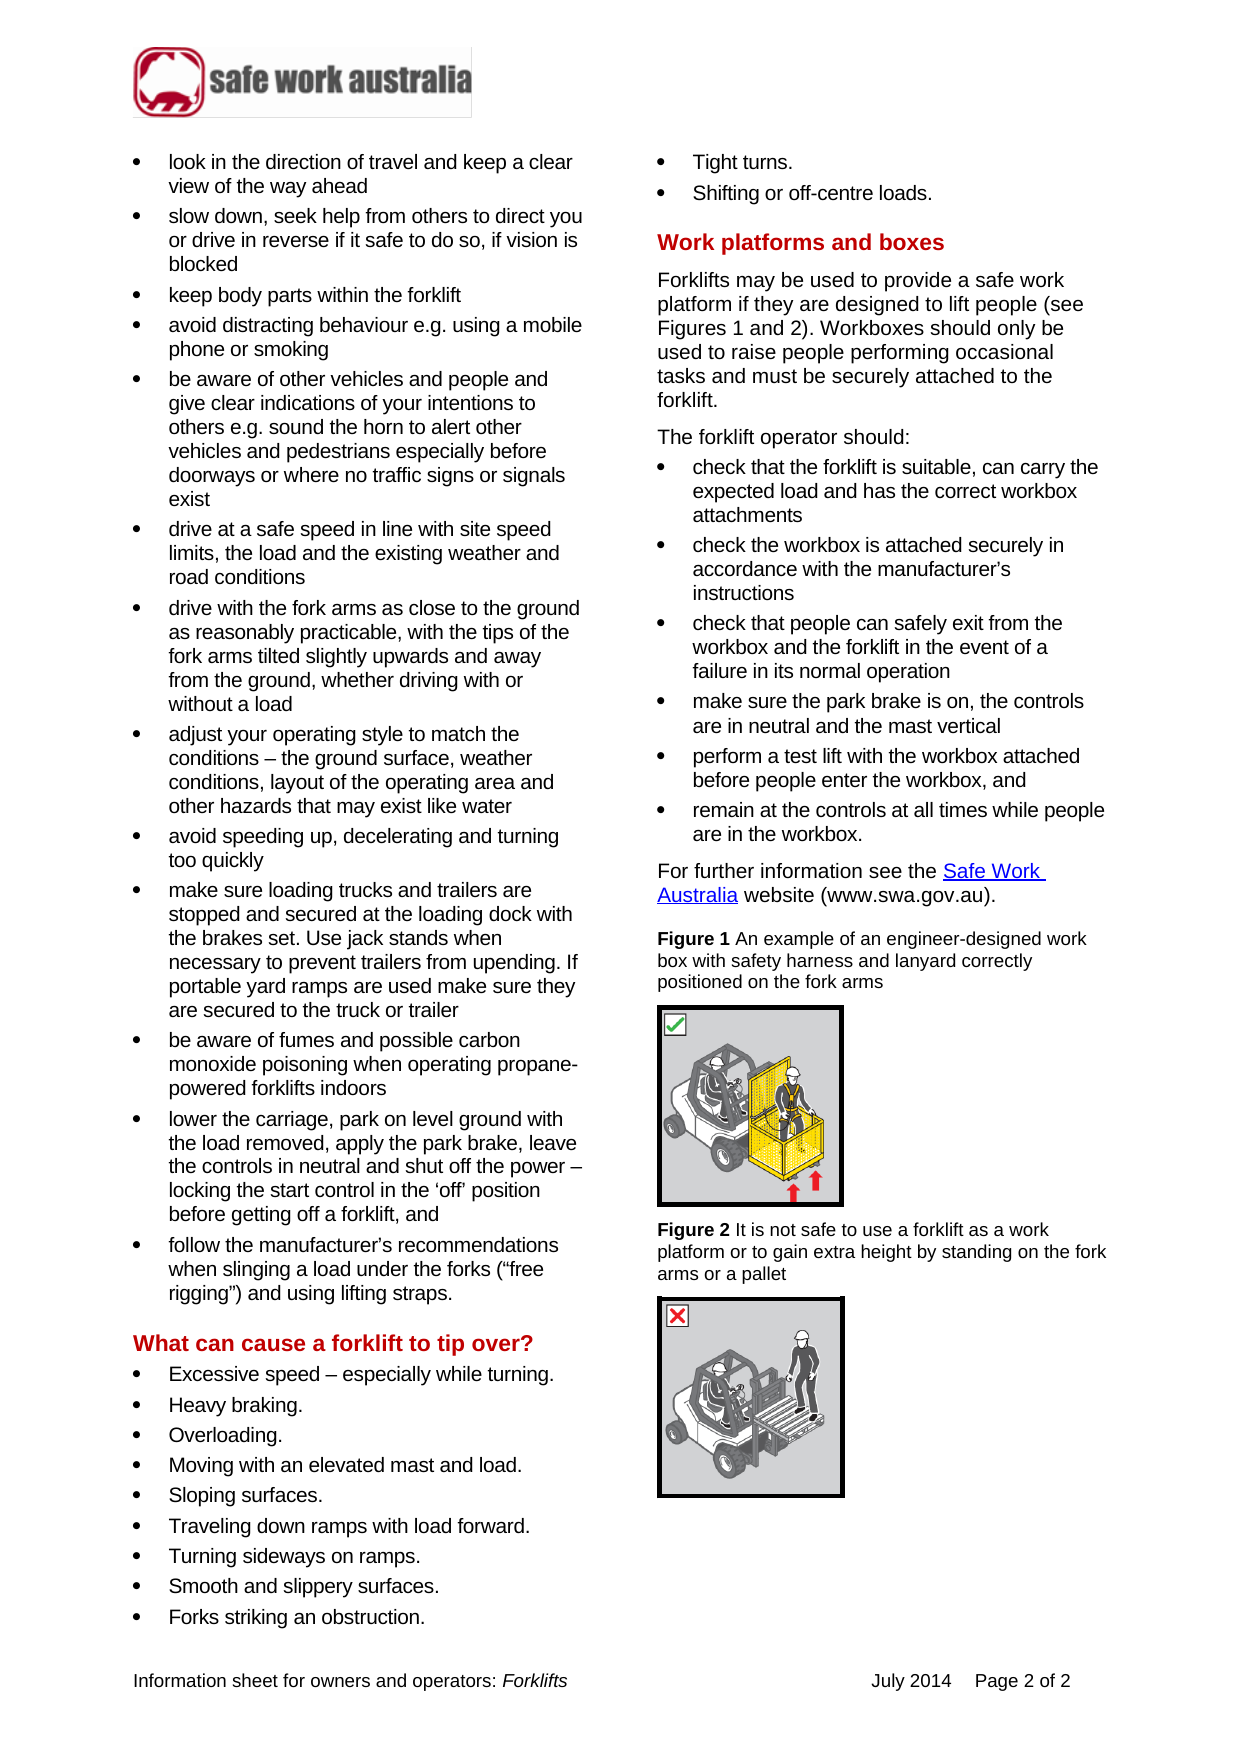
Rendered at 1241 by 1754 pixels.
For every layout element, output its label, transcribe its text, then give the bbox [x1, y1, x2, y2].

picture [662, 1010, 839, 1202]
list keep body parts within the forklift [133, 282, 583, 307]
list Sloping surfaces. [133, 1483, 583, 1507]
text Figure 1 An example of an engineer-designed work box with safety harness and lanyard correctly positioned on the fork arms [657, 928, 1107, 993]
subtitle What can cause a forklift to tip over? [133, 1329, 583, 1356]
text The forklift operator should: [657, 424, 1107, 448]
picture [662, 1301, 840, 1494]
text Forklifts may be used to provide a safe work platform if they are designed to lift people (see Figures 1 and 2). Workboxes should only be used to raise people performing occasional tasks and must be securely attached to the forklift. [657, 268, 1107, 412]
picture [132, 47, 473, 119]
list check that people can safely exit from the workbox and the forklift in the event of a failure in its normal operation [657, 611, 1107, 683]
list drive with the fork arms as close to the ground as reasonably practicable, with the tips of the fork arms tilted slightly upwards and away from the ground, whether driving with or without a load [133, 595, 583, 715]
list Shifting or off-centre loads. [657, 180, 1107, 204]
list Heavy braking. [133, 1392, 583, 1416]
list perform a test lift with the workbox attached before people enter the workbox, and [657, 744, 1107, 792]
list lower the carriage, park on level ground with the load removed, apply the park brake, leave the controls in neutral and shut off the power – locking the start control in the ‘off’ position before getting off a forklift, and [133, 1106, 583, 1226]
list follow the manufacturer’s recommendations when slinging a load under the forks (“free rigging”) and using lifting straps. [133, 1232, 583, 1304]
list make sure the park brake is on, the controls are in neutral and the mast vertical [657, 689, 1107, 737]
text For further information see the Safe Work Australia website (www.swa.gov.au). [657, 858, 1107, 906]
list check that the forklift is suitable, can carry the expected load and has the correct workbox attachments [657, 455, 1107, 527]
list make sure loading trucks and trailers are stopped and secured at the loading dock with the brakes set. Use jack stands when necessary to prevent trailers from upending. If portable yard ramps are used make sure they are secured to the truck or trailer [133, 878, 583, 1022]
list check the workbox is attached securely in accordance with the manufacturer’s instructions [657, 533, 1107, 605]
list Excessive speed – especially while turning. [133, 1362, 583, 1386]
list Traveling down ramps with load forward. [133, 1514, 583, 1538]
list avoid distracting behaviour e.g. using a mobile phone or smoking [133, 313, 583, 361]
list avoid speeding up, decelerating and turning too quickly [133, 824, 583, 872]
list look in the direction of travel and keep a clear view of the way ahead [133, 150, 583, 198]
list be aware of other vehicles and people and give clear indications of your intentions to others e.g. sound the horn to alert other vehicles and pedestrians especially before doorways or where no traffic signs or signals exist [133, 367, 583, 511]
list adjust your operating style to match the conditions – the ground surface, weather conditions, layout of the operating area and other hazards that may exist like water [133, 722, 583, 817]
list drive at a safe speed in line with site speed limits, the load and the existing weather and road conditions [133, 517, 583, 589]
list be aware of fumes and possible carbon monoxide poisoning when operating propane-powered forklifts indoors [133, 1028, 583, 1100]
list Forks striking an obstruction. [133, 1604, 583, 1629]
list remain at the controls at all times while people are in the workbox. [657, 798, 1107, 846]
list Smooth and slippery surfaces. [133, 1574, 583, 1598]
list Moving with an elevated mast and load. [133, 1453, 583, 1477]
list Turning sideways on ramps. [133, 1544, 583, 1568]
subtitle Work platforms and boxes [657, 229, 1107, 256]
list Overloading. [133, 1423, 583, 1447]
list slow down, seek help from others to direct you or drive in reverse if it safe to do so, if vision is blocked [133, 204, 583, 276]
list Tight turns. [657, 150, 1107, 174]
text Figure 2 It is not safe to use a forklift as a work platform or to gain extra height by standing on the fork arms or a pallet [657, 1219, 1107, 1284]
